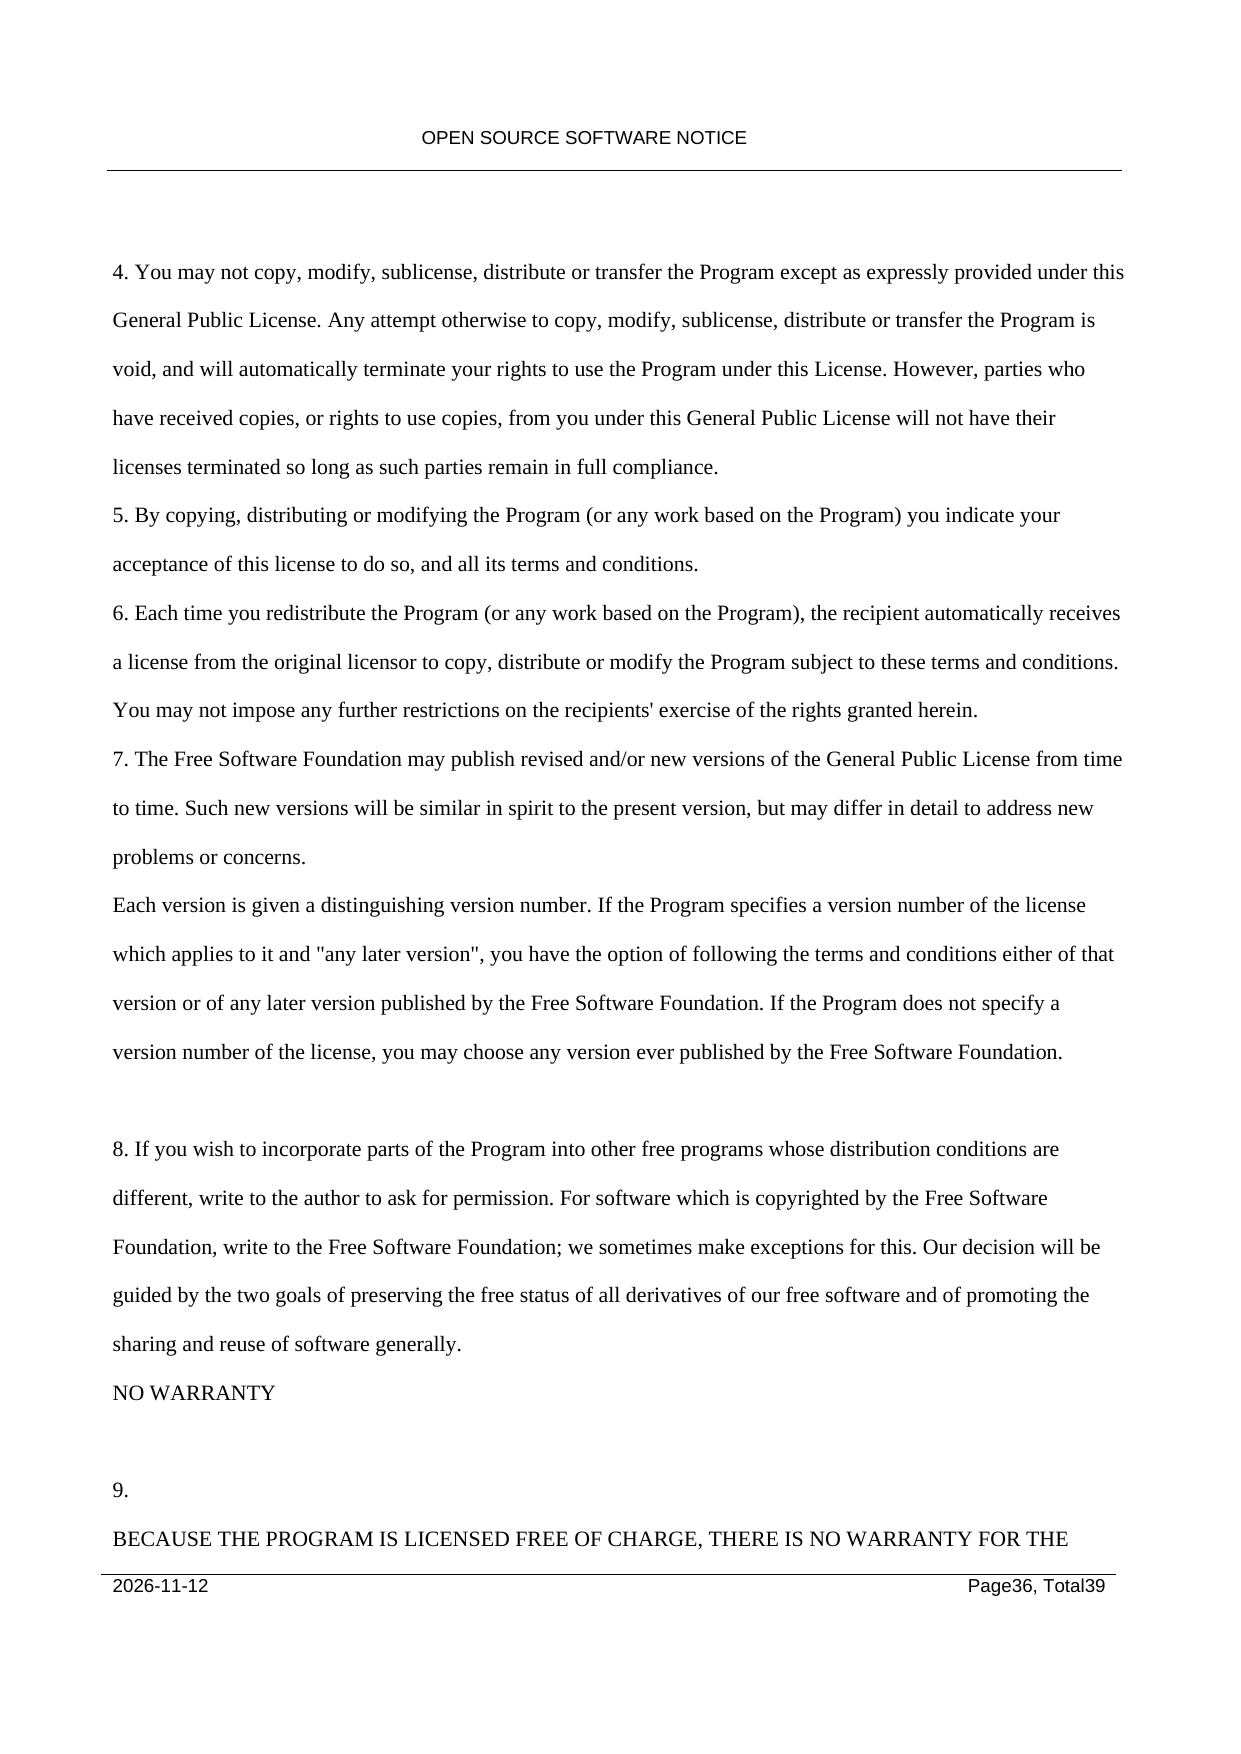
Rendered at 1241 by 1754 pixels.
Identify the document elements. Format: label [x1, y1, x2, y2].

text [112, 206, 1128, 1555]
